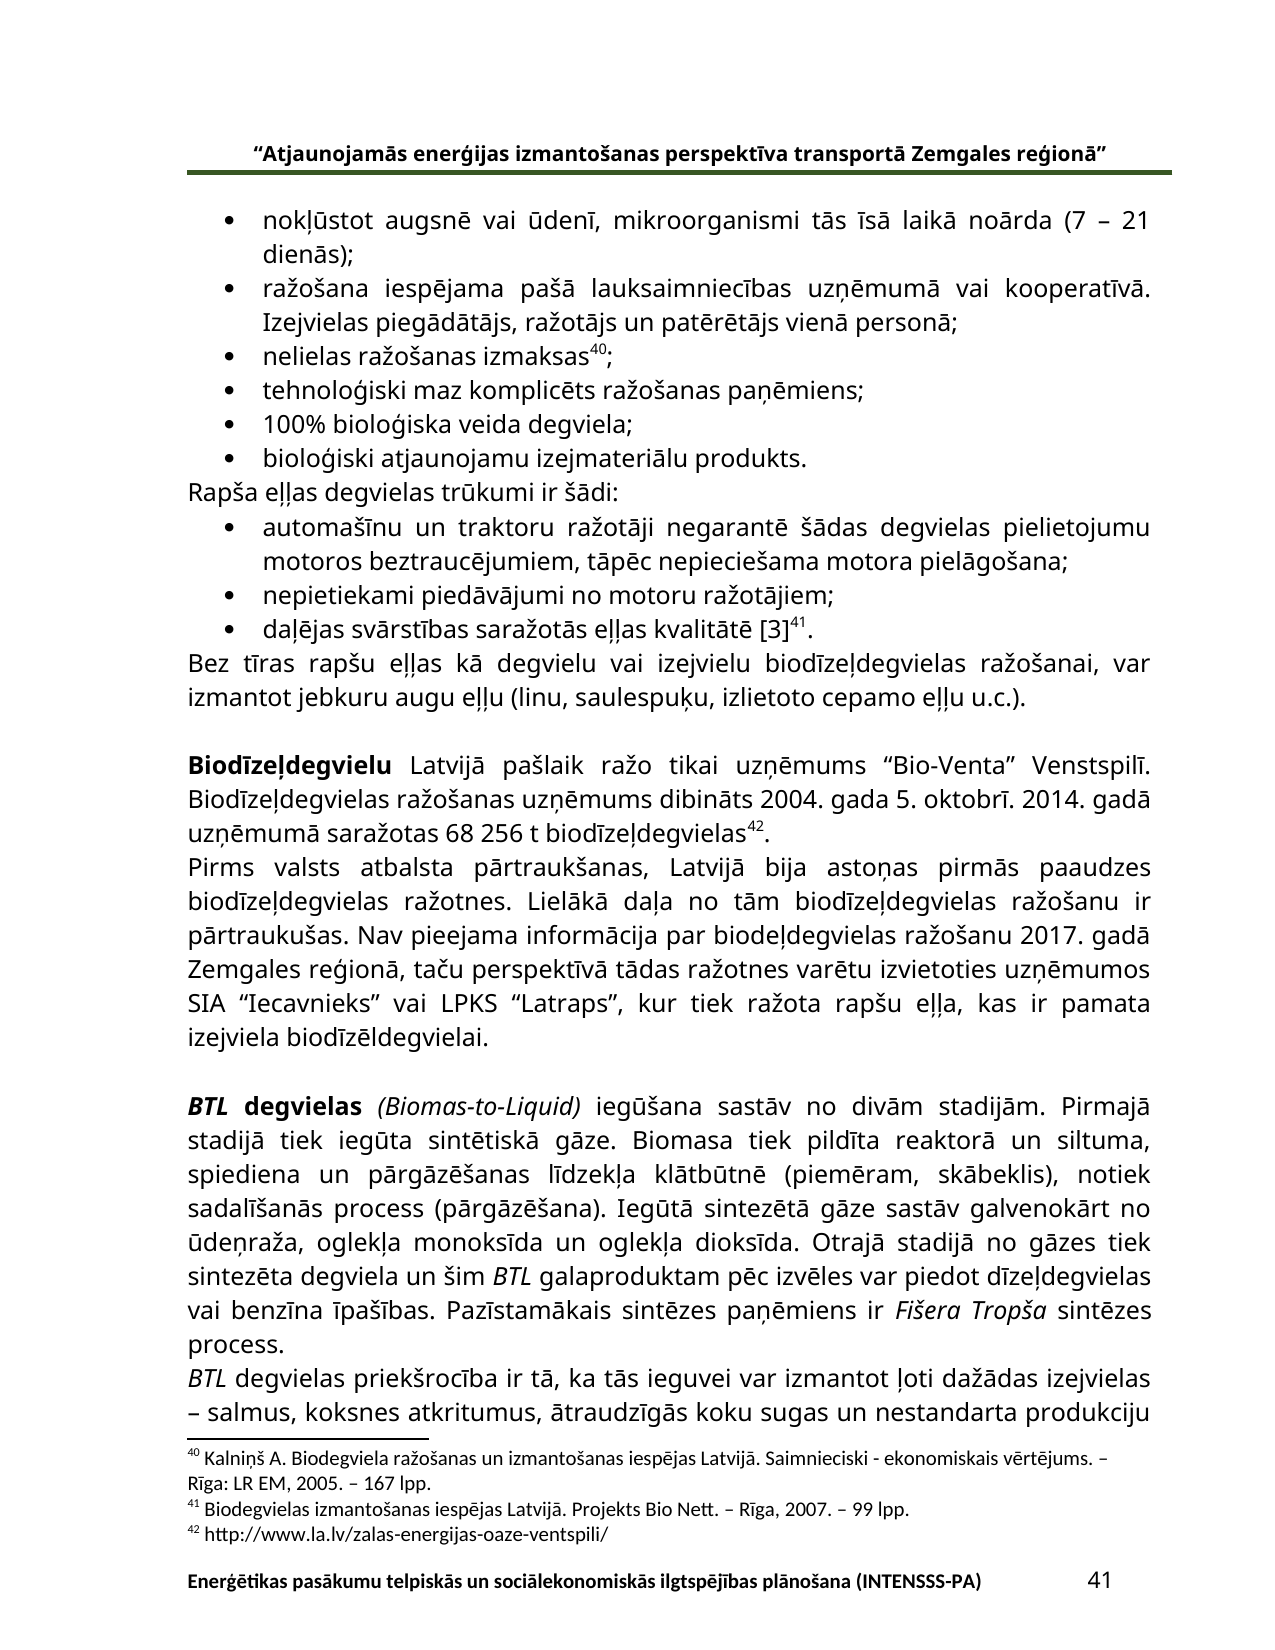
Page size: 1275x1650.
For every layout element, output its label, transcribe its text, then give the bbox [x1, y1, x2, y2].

list 100% bioloģiska veida degviela; [225, 407, 1152, 441]
list nelielas ražošanas izmaksas; [225, 339, 1152, 373]
text BTL degvielas (Biomas-to-Liquid) iegūšana sastāv no divām stadijām. Pirmajā stadijā tiek iegūta sintētiskā gāze. Biomasa tiek pildīta reaktorā un siltuma, spiediena un pārgāzēšanas līdzekļa klātbūtnē (piemēram, skābeklis), notiek sadalīšanās process (pārgāzēšana). Iegūtā sintezētā gāze sastāv galvenokārt no ūdeņraža, oglekļa monoksīda un oglekļa dioksīda. Otrajā stadijā no gāzes tiek sintezēta degviela un šim BTL galaproduktam pēc izvēles var piedot dīzeļdegvielas vai benzīna īpašības. Pazīstamākais sintēzes paņēmiens ir Fišera Tropša sintēzes process. [187, 1088, 1152, 1361]
list nepietiekami piedāvājumi no motoru ražotājiem; [225, 577, 1152, 611]
list bioloģiski atjaunojamu izejmateriālu produkts. [225, 441, 1152, 475]
text Biodīzeļdegvielu Latvijā pašlaik ražo tikai uzņēmums “Bio-Venta” Venstspilī. Biodīzeļdegvielas ražošanas uzņēmums dibināts 2004. gada 5. oktobrī. 2014. gadā uzņēmumā saražotas 68 256 t biodīzeļdegvielas. [187, 748, 1152, 850]
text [187, 1361, 1152, 1429]
list automašīnu un traktoru ražotāji negarantē šādas degvielas pielietojumu motoros beztraucējumiem, tāpēc nepieciešama motora pielāgošana; [225, 509, 1152, 577]
list nokļūstot augsnē vai ūdenī, mikroorganismi tās īsā laikā noārda (7 – 21 dienās); [225, 203, 1152, 271]
text Rapša eļļas degvielas trūkumi ir šādi: [187, 475, 1152, 509]
list ražošana iespējama pašā lauksaimniecības uzņēmumā vai kooperatīvā. Izejvielas piegādātājs, ražotājs un patērētājs vienā personā; [225, 271, 1152, 339]
list daļējas svārstības saražotās eļļas kvalitātē [3]. [225, 611, 1152, 645]
text Bez tīras rapšu eļļas kā degvielu vai izejvielu biodīzeļdegvielas ražošanai, var izmantot jebkuru augu eļļu (linu, saulespuķu, izlietoto cepamo eļļu u.c.). [187, 645, 1152, 713]
list tehnoloģiski maz komplicēts ražošanas paņēmiens; [225, 373, 1152, 407]
text Pirms valsts atbalsta pārtraukšanas, Latvijā bija astoņas pirmās paaudzes biodīzeļdegvielas ražotnes. Lielākā daļa no tām biodīzeļdegvielas ražošanu ir pārtraukušas. Nav pieejama informācija par biodeļdegvielas ražošanu 2017. gadā Zemgales reģionā, taču perspektīvā tādas ražotnes varētu izvietoties uzņēmumos SIA “Iecavnieks” vai LPKS “Latraps”, kur tiek ražota rapšu eļļa, kas ir pamata izejviela biodīzēldegvielai. [187, 850, 1152, 1054]
